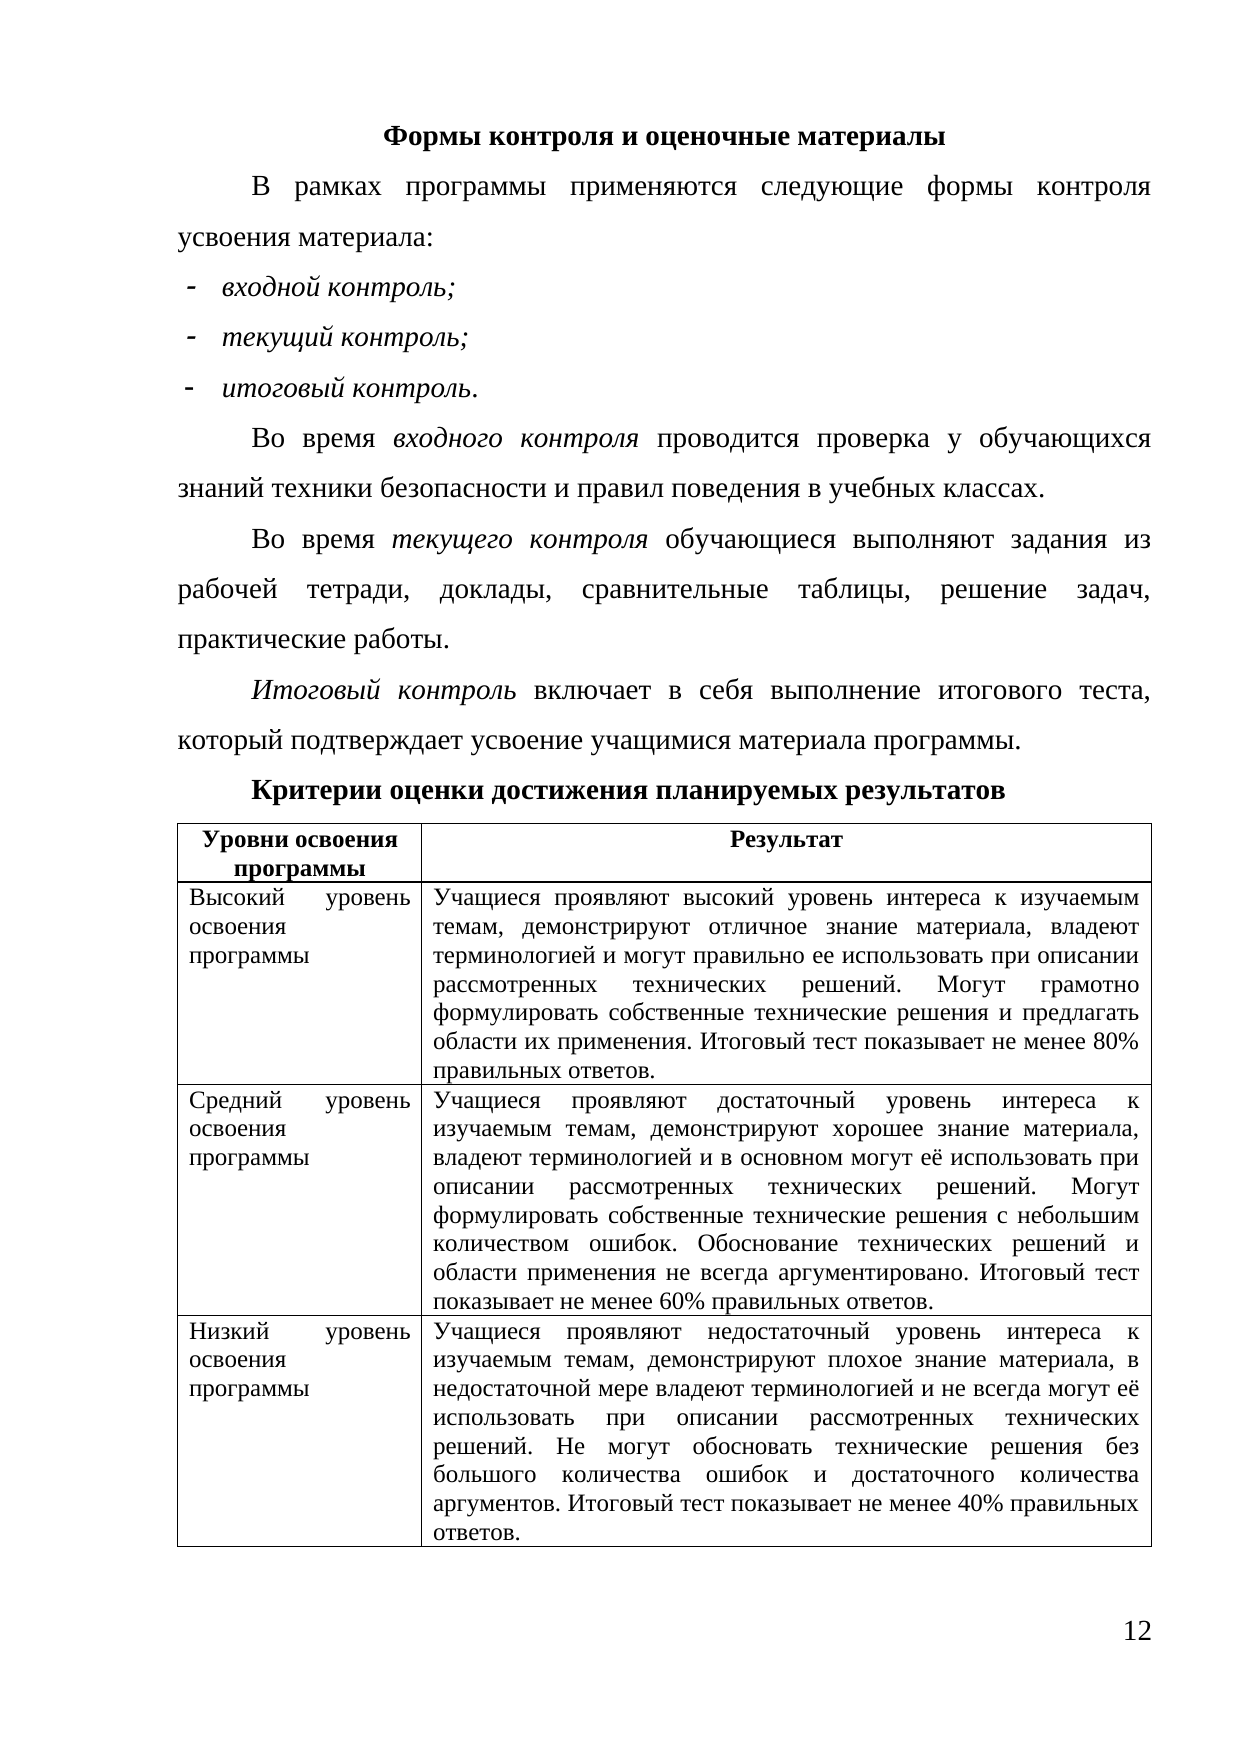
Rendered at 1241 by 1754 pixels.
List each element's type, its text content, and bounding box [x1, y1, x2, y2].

table_cell Высокий уровень освоения программы [178, 883, 421, 1084]
text Во время текущего контроля обучающиеся выполняют задания из рабочей тетради, доклады, сравнительные таблицы, решение задач, практические работы. [177, 521, 1152, 655]
table_header Результат [422, 824, 1151, 881]
subtitle текущий контроль; [184, 319, 1152, 353]
table_header Уровни освоения программы [178, 824, 421, 881]
text Итоговый контроль включает в себя выполнение итогового теста, который подтверждает усвоение учащимися материала программы. [177, 672, 1152, 756]
subtitle Формы контроля и оценочные материалы [177, 118, 1152, 152]
table_cell Средний уровень освоения программы [178, 1085, 421, 1315]
table_cell Низкий уровень освоения программы [178, 1316, 421, 1546]
table_cell Учащиеся проявляют достаточный уровень интереса к изучаемым темам, демонстрируют хорошее знание материала, владеют терминологией и в основном могут её использовать при описании рассмотренных технических решений. Могут формулировать собственные технические решения с небольшим количеством ошибок. Обоснование технических решений и области применения не всегда аргументировано. Итоговый тест показывает не менее 60% правильных ответов. [422, 1085, 1151, 1315]
text Критерии оценки достижения планируемых результатов [177, 772, 1152, 806]
subtitle входной контроль; [184, 269, 1152, 303]
subtitle В рамках программы применяются следующие формы контроля усвоения материала: [177, 168, 1152, 252]
table_cell Учащиеся проявляют недостаточный уровень интереса к изучаемым темам, демонстрируют плохое знание материала, в недостаточной мере владеют терминологией и не всегда могут её использовать при описании рассмотренных технических решений. Не могут обосновать технические решения без большого количества ошибок и достаточного количества аргументов. Итоговый тест показывает не менее 40% правильных ответов. [422, 1316, 1151, 1546]
subtitle итоговый контроль. [184, 370, 1152, 403]
text Во время входного контроля проводится проверка у обучающихся знаний техники безопасности и правил поведения в учебных классах. [177, 420, 1152, 504]
table_cell Учащиеся проявляют высокий уровень интереса к изучаемым темам, демонстрируют отличное знание материала, владеют терминологией и могут правильно ее использовать при описании рассмотренных технических решений. Могут грамотно формулировать собственные технические решения и предлагать области их применения. Итоговый тест показывает не менее 80% правильных ответов. [422, 883, 1151, 1084]
